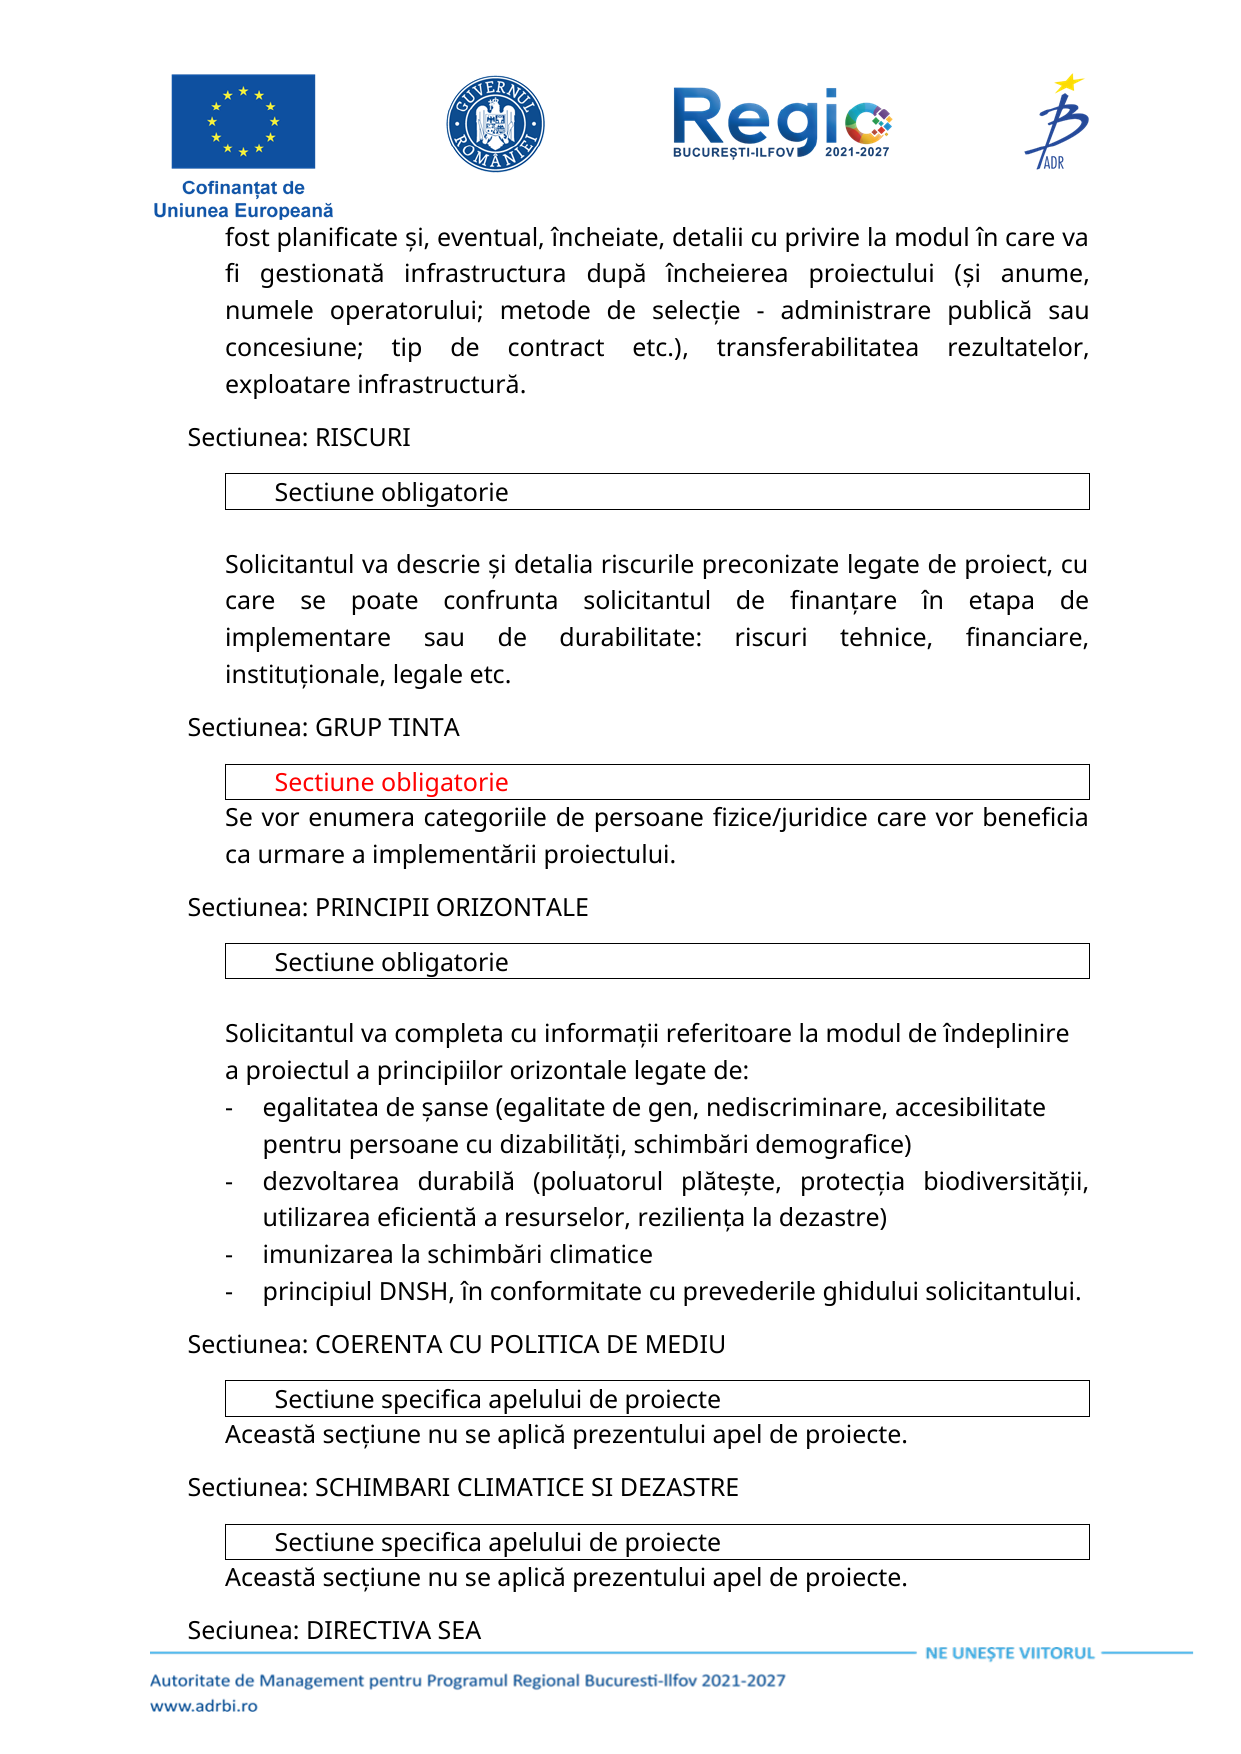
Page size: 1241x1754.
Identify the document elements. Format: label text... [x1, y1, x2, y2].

table_header Sectiune obligatorie [226, 474, 1089, 508]
table_header Sectiune specifica apelului de proiecte [226, 1525, 1089, 1558]
list Această secțiune nu se aplică prezentului apel de proiecte. [225, 1560, 1090, 1594]
table_header Sectiune obligatorie [226, 944, 1089, 978]
text Seciunea: DIRECTIVA SEA [187, 1613, 1090, 1647]
picture [150, 1647, 1194, 1712]
list Se vor enumera categoriile de persoane fizice/juridice care vor beneficia ca urmare a implementării proiectului. [225, 800, 1090, 870]
text Sectiunea: COERENTA CU POLITICA DE MEDIU [187, 1327, 1090, 1361]
list principiul DNSH, în conformitate cu prevederile ghidului solicitantului. [225, 1273, 1090, 1308]
list dezvoltarea durabilă (poluatorul plătește, protecția biodiversității, utilizarea eficientă a resurselor, reziliența la dezastre) [225, 1163, 1090, 1234]
list imunizarea la schimbări climatice [225, 1237, 1090, 1271]
table_header Sectiune obligatorie [226, 765, 1089, 798]
text Sectiunea: RISCURI [187, 420, 1090, 454]
text Sectiunea: PRINCIPII ORIZONTALE [187, 890, 1090, 924]
picture [150, 73, 1091, 220]
text Sectiunea: SCHIMBARI CLIMATICE SI DEZASTRE [187, 1470, 1090, 1504]
list egalitatea de șanse (egalitate de gen, nediscriminare, accesibilitate pentru persoane cu dizabilități, schimbări demografice) [225, 1090, 1090, 1161]
table_header Sectiune specifica apelului de proiecte [226, 1381, 1089, 1416]
list Solicitantul va descrie și detalia riscurile preconizate legate de proiect, cu care se poate confrunta solicitantul de finanțare în etapa de implementare sau de durabilitate: riscuri tehnice, financiare, instituționale, legale etc. [225, 546, 1090, 691]
list Solicitantul va completa cu informații referitoare la modul de îndeplinire a proiectul a principiilor orizontale legate de: [225, 1016, 1090, 1087]
list Această secțiune nu se aplică prezentului apel de proiecte. [225, 1417, 1090, 1451]
text Sectiunea: GRUP TINTA [187, 710, 1090, 744]
